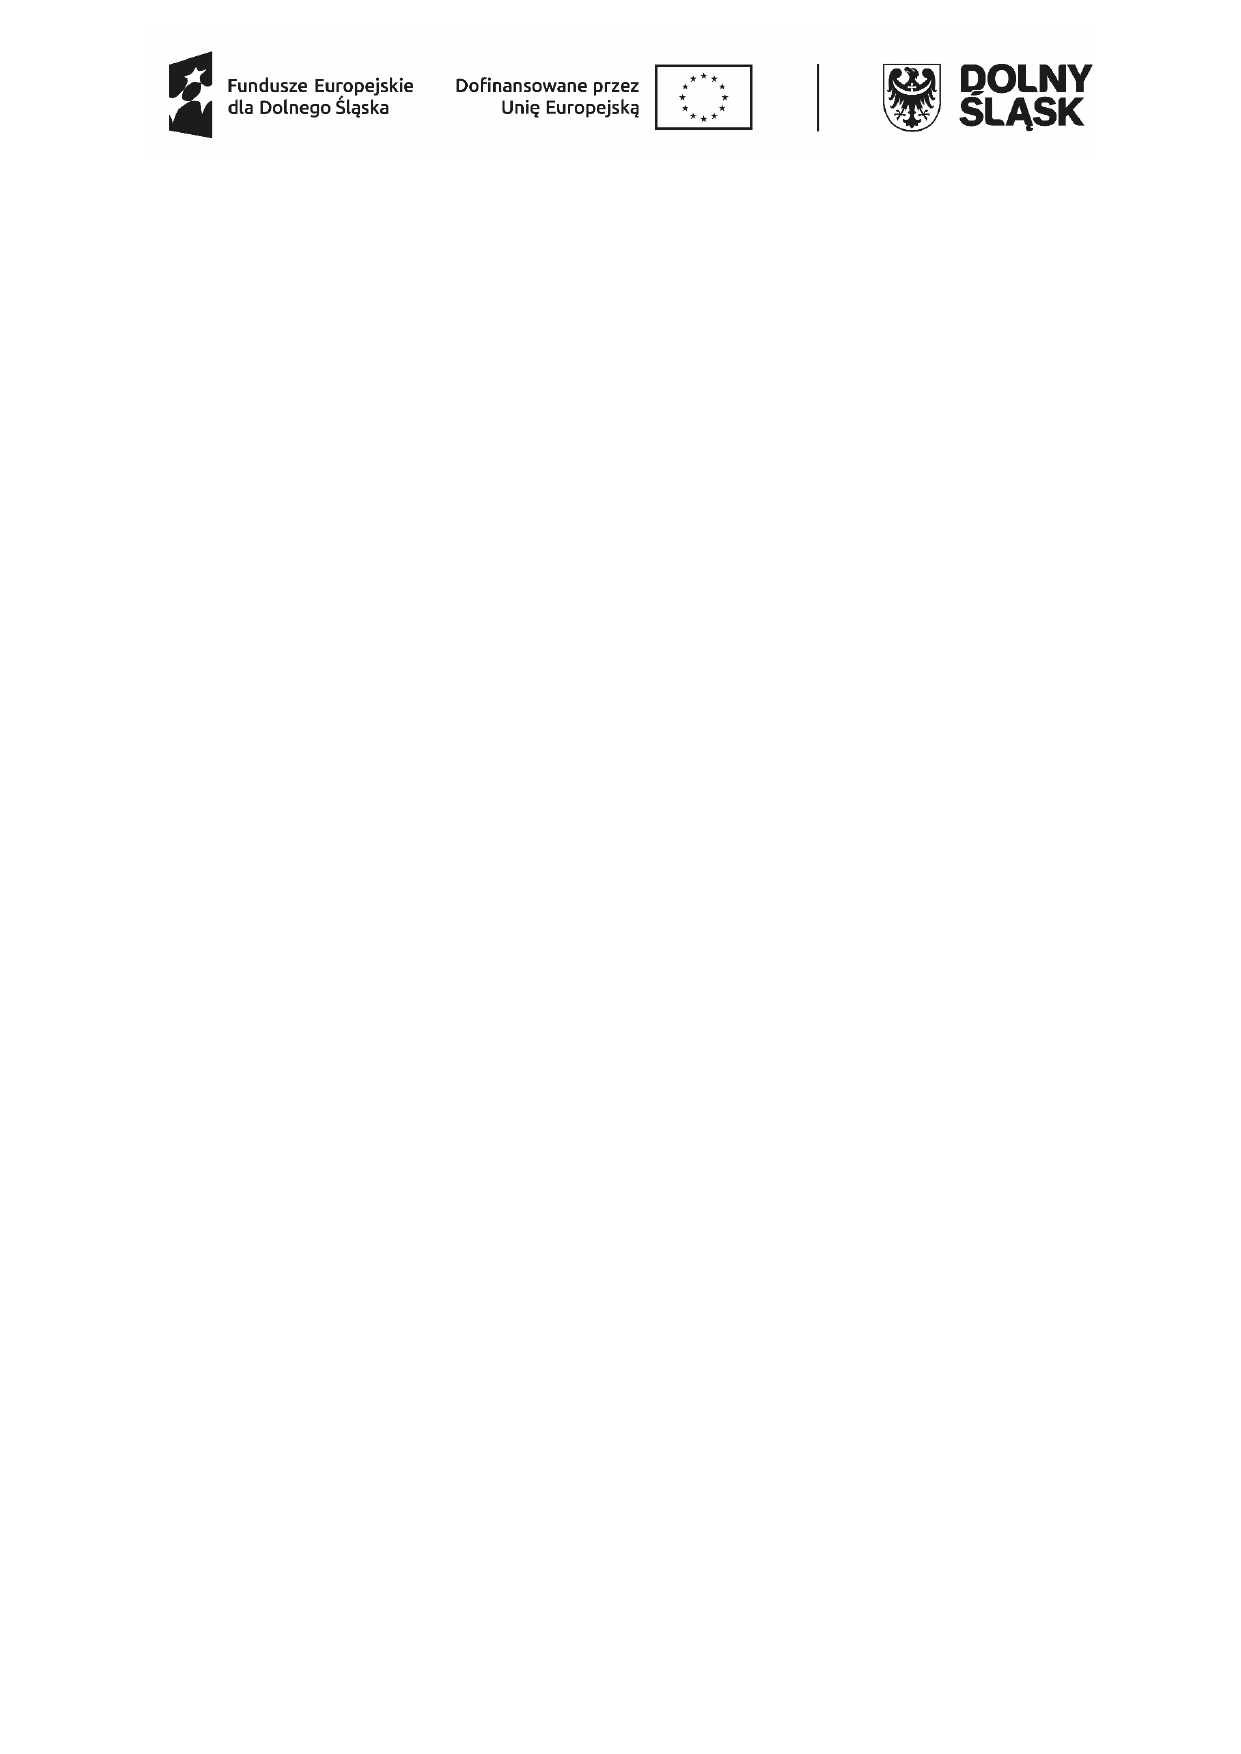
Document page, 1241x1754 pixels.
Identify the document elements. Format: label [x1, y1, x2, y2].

picture [147, 29, 1093, 160]
